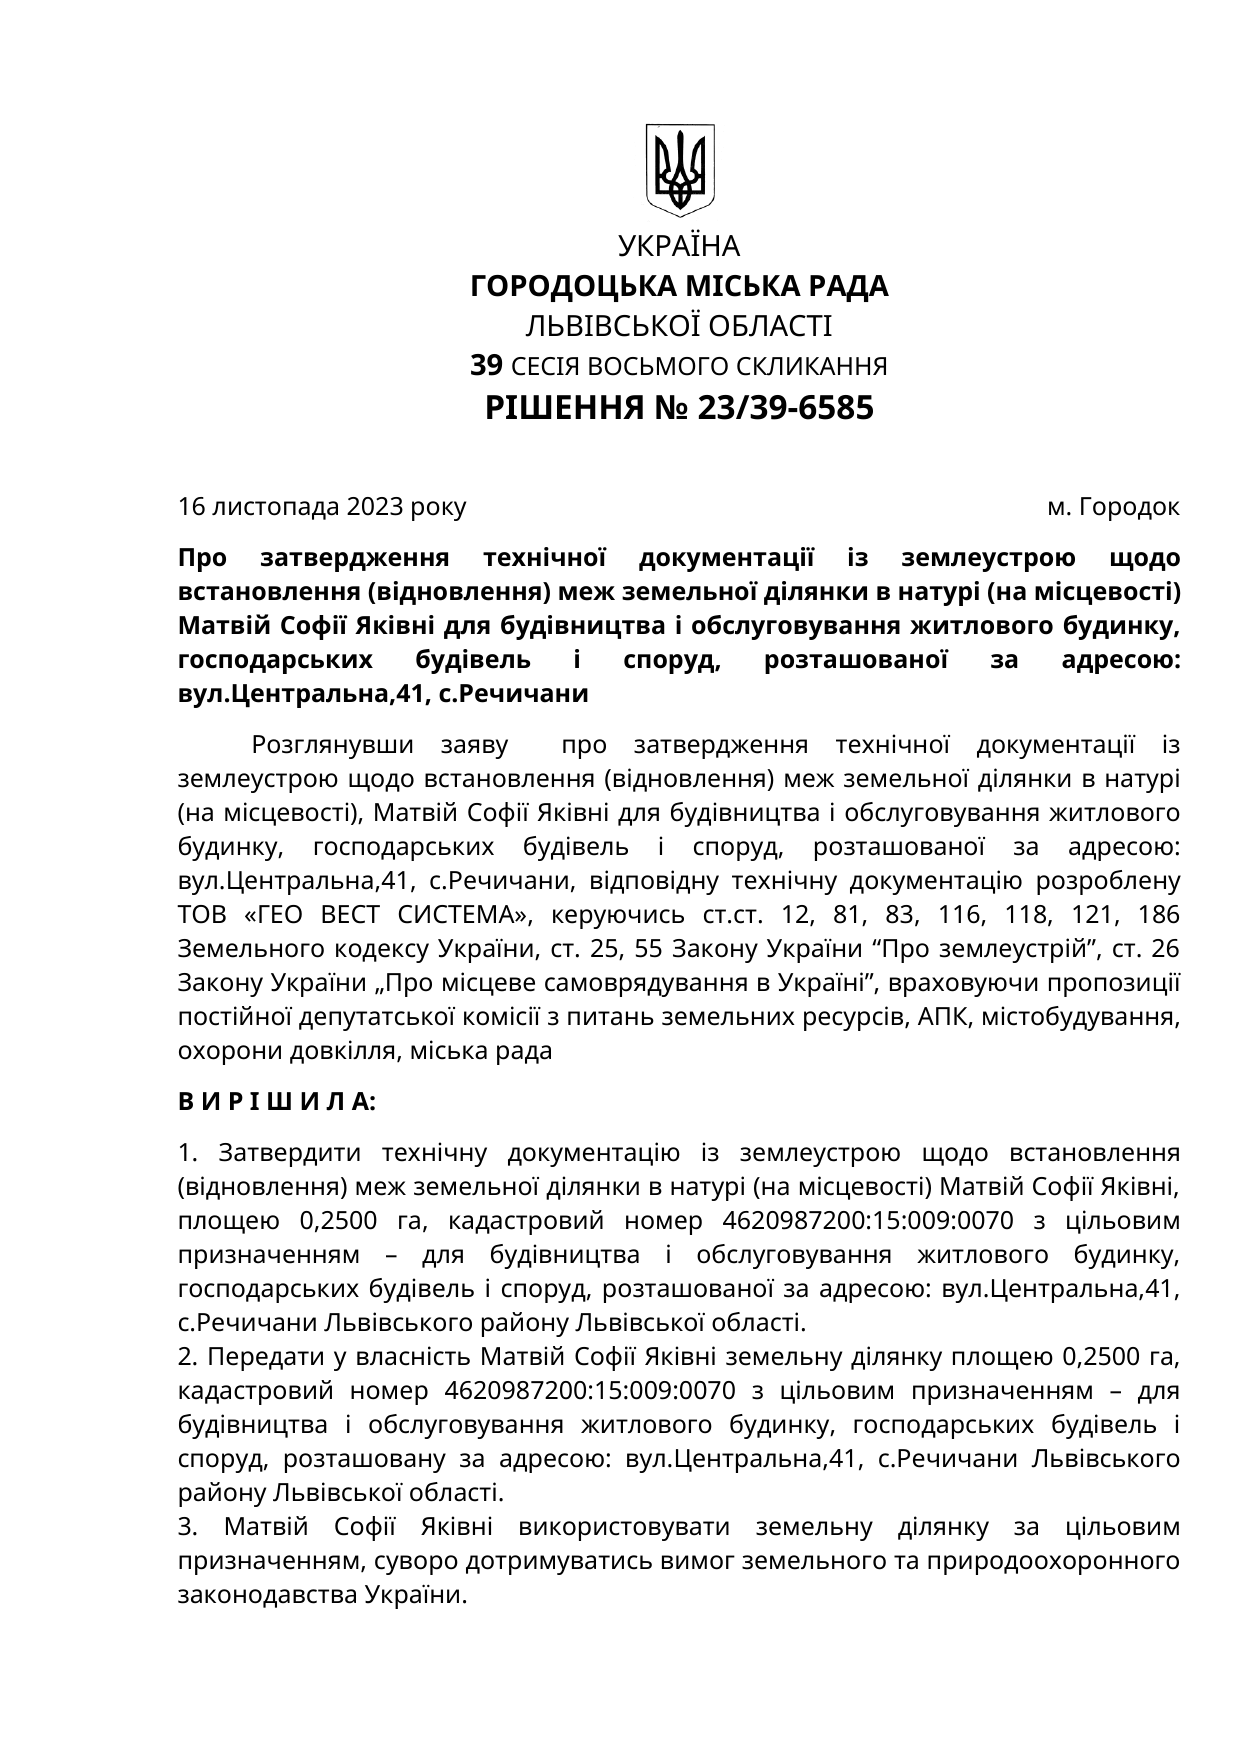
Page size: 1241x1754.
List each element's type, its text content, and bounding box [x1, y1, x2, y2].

text ГОРОДОЦЬКА МІСЬКА РАДА [177, 265, 1181, 305]
text 39 сесія восьмого скликання [177, 344, 1181, 384]
text УКРАЇНА [177, 225, 1181, 265]
text Розглянувши заяву про затвердження технічної документації із землеустрою щодо встановлення (відновлення) меж земельної ділянки в натурі (на місцевості), Матвій Софії Яківні для будівництва і обслуговування житлового будинку, господарських будівель і споруд, розташованої за адресою: вул.Центральна,41, с.Речичани, відповідну технічну документацію розроблену ТОВ «ГЕО ВЕСТ СИСТЕМА», керуючись ст.ст. 12, 81, 83, 116, 118, 121, 186 Земельного кодексу України, ст. 25, 55 Закону України “Про землеустрій”, ст. 26 Закону України „Про місцеве самоврядування в Україні”, враховуючи пропозиції постійної депутатської комісії з питань земельних ресурсів, АПК, містобудування, охорони довкілля, міська рада [177, 726, 1182, 1067]
text 1. Затвердити технічну документацію із землеустрою щодо встановлення (відновлення) меж земельної ділянки в натурі (на місцевості) Матвій Софії Яківні, площею 0,2500 га, кадастровий номер 4620987200:15:009:0070 з цільовим призначенням – для будівництва і обслуговування житлового будинку, господарських будівель і споруд, розташованої за адресою: вул.Центральна,41, с.Речичани Львівського району Львівської області. [177, 1134, 1182, 1339]
text Про затвердження технічної документації із землеустрою щодо встановлення (відновлення) меж земельної ділянки в натурі (на місцевості) Матвій Софії Яківні для будівництва і обслуговування житлового будинку, господарських будівель і споруд, розташованої за адресою: вул.Центральна,41, с.Речичани [177, 539, 1182, 709]
text В И Р І Ш И Л А: [177, 1083, 1182, 1118]
text 2. Передати у власність Матвій Софії Яківні земельну ділянку площею 0,2500 га, кадастровий номер 4620987200:15:009:0070 з цільовим призначенням – для будівництва і обслуговування житлового будинку, господарських будівель і споруд, розташовану за адресою: вул.Центральна,41, с.Речичани Львівського району Львівської області. [177, 1339, 1182, 1509]
picture [633, 118, 726, 222]
text ЛЬВІВСЬКОЇ ОБЛАСТІ [177, 305, 1181, 344]
text 16 листопада 2023 року м. Городок [177, 488, 1181, 523]
text 3. Матвій Софії Яківні використовувати земельну ділянку за цільовим призначенням, суворо дотримуватись вимог земельного та природоохоронного законодавства України. [177, 1509, 1182, 1611]
text РІШЕННЯ № 23/39-6585 [177, 384, 1181, 429]
